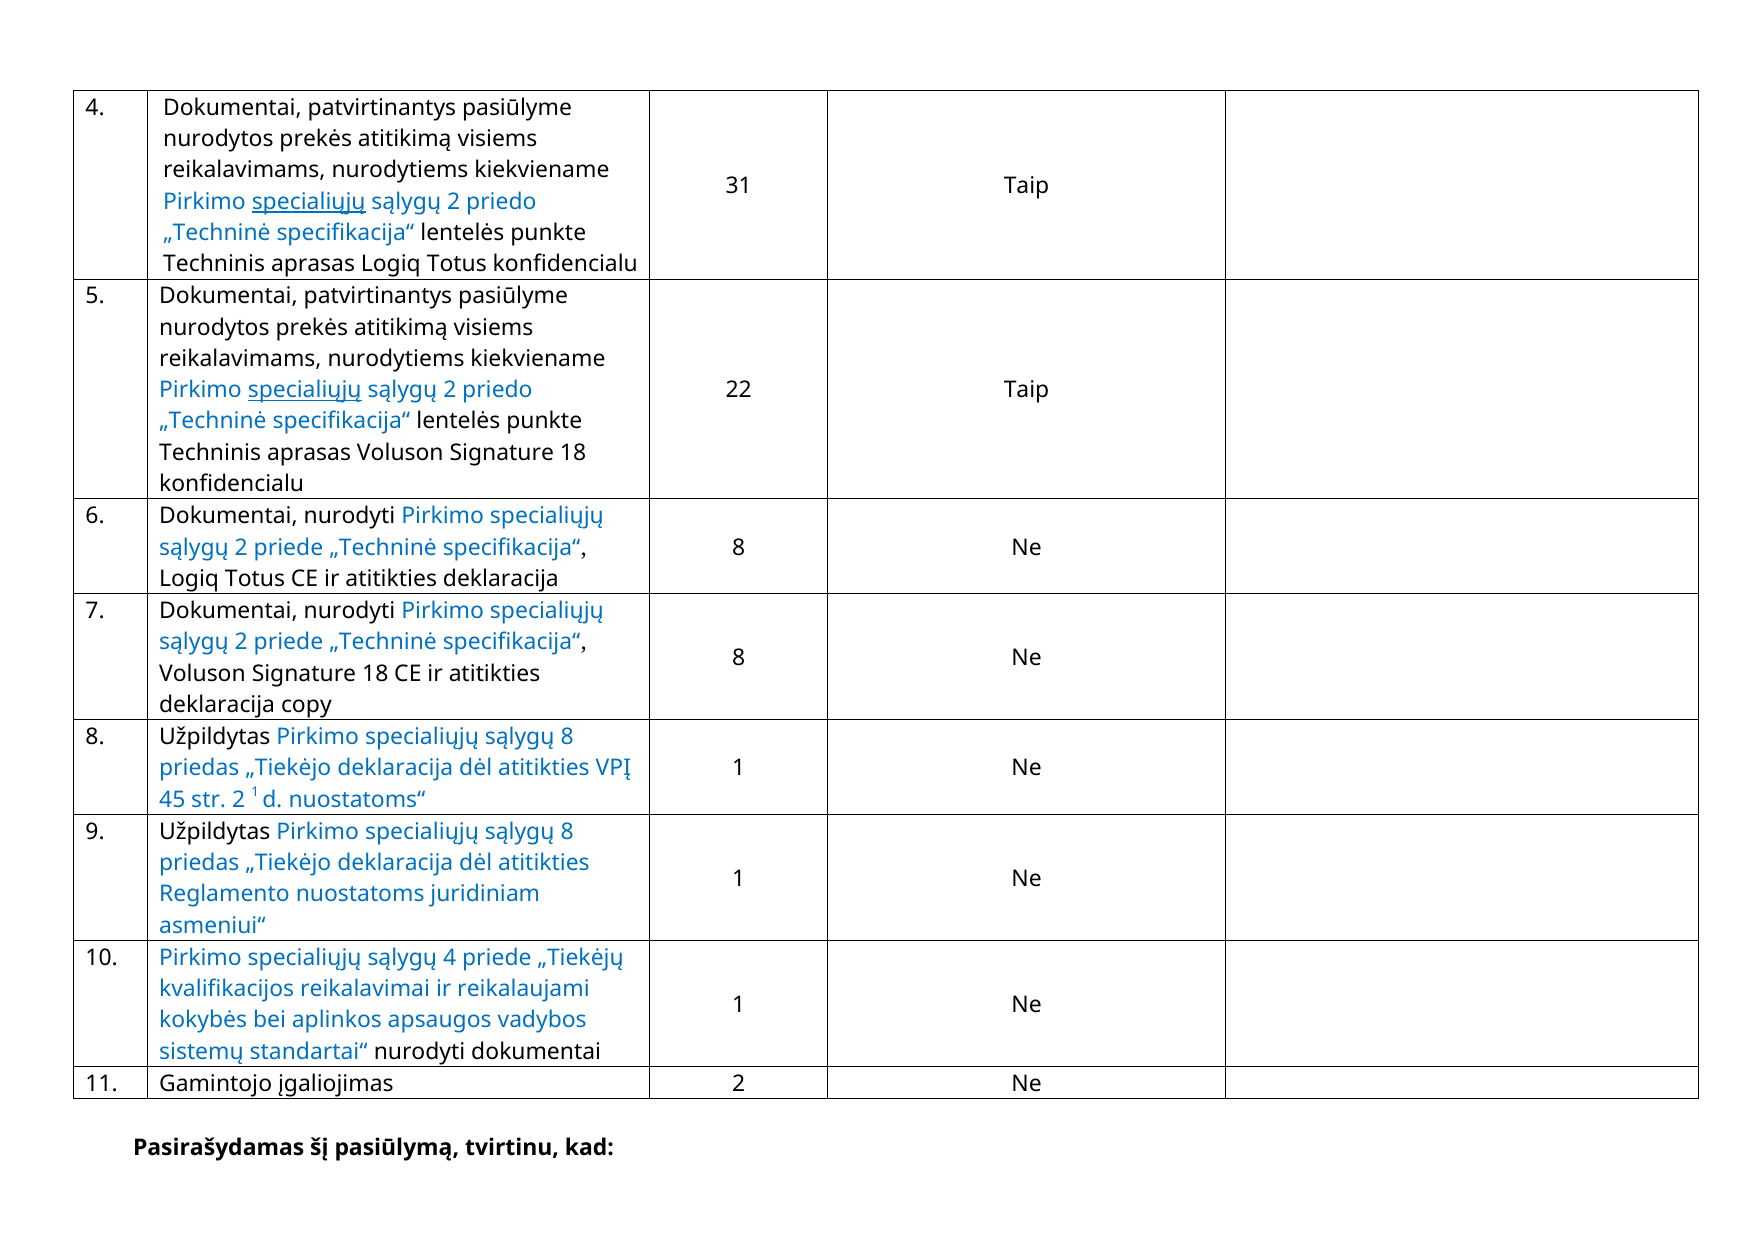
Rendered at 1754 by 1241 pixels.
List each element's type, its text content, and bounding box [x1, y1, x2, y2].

table_cell Ne [828, 1067, 1225, 1098]
table_cell Dokumentai, patvirtinantys pasiūlyme nurodytos prekės atitikimą visiems reikalavimams, nurodytiems kiekviename Pirkimo specialiųjų sąlygų 2 priedo „Techninė specifikacija“ lentelės punkte Techninis aprasas Voluson Signature 18 konfidencialu [148, 280, 649, 498]
table_cell [1226, 280, 1698, 498]
table_cell Ne [828, 499, 1225, 593]
table_cell [1226, 1067, 1698, 1098]
table_cell 2 [650, 1067, 827, 1098]
table_cell Ne [828, 594, 1225, 719]
table_cell Dokumentai, nurodyti Pirkimo specialiųjų sąlygų 2 priede „Techninė specifikacija“, Voluson Signature 18 CE ir atitikties deklaracija copy [148, 594, 649, 719]
table_cell 6. [74, 499, 147, 593]
table_cell 5. [74, 280, 147, 498]
table_cell [1226, 815, 1698, 940]
table_cell 31 [650, 91, 827, 278]
table_cell 1 [650, 815, 827, 940]
table_cell 11. [74, 1067, 147, 1098]
table_cell 9. [74, 815, 147, 940]
table_cell [1226, 91, 1698, 278]
table_cell Ne [828, 720, 1225, 814]
table_cell 4. [74, 91, 147, 278]
table_cell 22 [650, 280, 827, 498]
table_cell Taip [828, 91, 1225, 278]
table_cell Taip [828, 280, 1225, 498]
table_cell Dokumentai, patvirtinantys pasiūlyme nurodytos prekės atitikimą visiems reikalavimams, nurodytiems kiekviename Pirkimo specialiųjų sąlygų 2 priedo „Techninė specifikacija“ lentelės punkte Techninis aprasas Logiq Totus konfidencialu [148, 91, 649, 278]
table_cell Pirkimo specialiųjų sąlygų 4 priede „Tiekėjų kvalifikacijos reikalavimai ir reikalaujami kokybės bei aplinkos apsaugos vadybos sistemų standartai“ nurodyti dokumentai [148, 941, 649, 1066]
table_cell 8 [650, 594, 827, 719]
table_cell [1226, 941, 1698, 1066]
table_cell 10. [74, 941, 147, 1066]
table_cell 7. [74, 594, 147, 719]
table_cell Ne [828, 815, 1225, 940]
table_cell 8. [74, 720, 147, 814]
table_cell Ne [828, 941, 1225, 1066]
text Pasirašydamas šį pasiūlymą, tvirtinu, kad: [74, 1131, 1665, 1162]
table_cell [1226, 499, 1698, 593]
table_cell Užpildytas Pirkimo specialiųjų sąlygų 8 priedas „Tiekėjo deklaracija dėl atitikties VPĮ 45 str. 2 1 d. nuostatoms“ [148, 720, 649, 814]
table_cell 1 [650, 941, 827, 1066]
table_cell 8 [650, 499, 827, 593]
table_cell Užpildytas Pirkimo specialiųjų sąlygų 8 priedas „Tiekėjo deklaracija dėl atitikties Reglamento nuostatoms juridiniam asmeniui“ [148, 815, 649, 940]
table_cell [1226, 720, 1698, 814]
table_cell [1226, 594, 1698, 719]
table_cell Dokumentai, nurodyti Pirkimo specialiųjų sąlygų 2 priede „Techninė specifikacija“, Logiq Totus CE ir atitikties deklaracija [148, 499, 649, 593]
table_cell Gamintojo įgaliojimas [148, 1067, 649, 1098]
table_cell 1 [650, 720, 827, 814]
